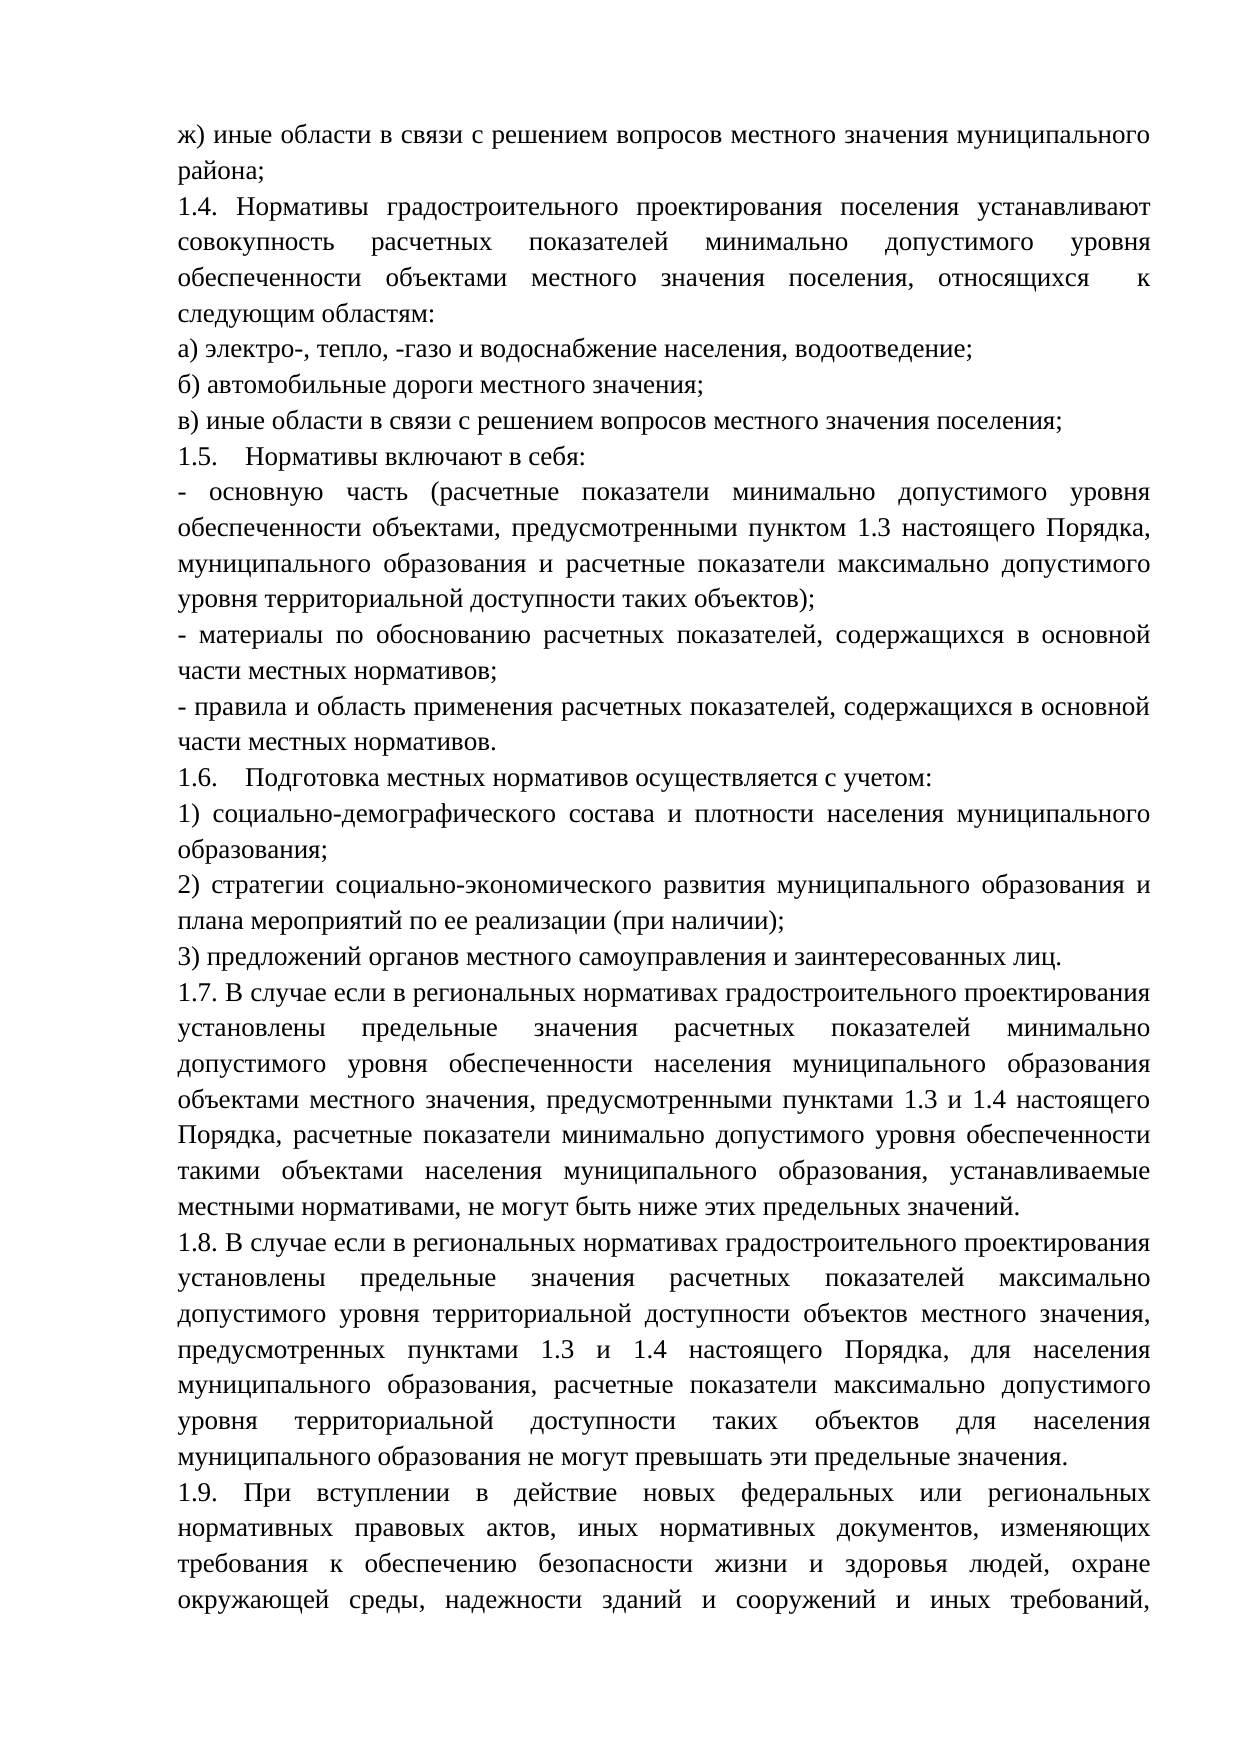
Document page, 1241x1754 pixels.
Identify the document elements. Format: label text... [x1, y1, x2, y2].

text б) автомобильные дороги местного значения; [177, 368, 1152, 399]
text 2) стратегии социально-экономического развития муниципального образования и плана мероприятий по ее реализации (при наличии); [177, 868, 1152, 935]
text 1.5. Нормативы включают в себя: [177, 440, 1152, 471]
text - правила и область применения расчетных показателей, содержащихся в основной части местных нормативов. [177, 690, 1152, 757]
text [177, 1476, 1152, 1614]
text 1.6. Подготовка местных нормативов осуществляется с учетом: [177, 761, 1152, 792]
text в) иные области в связи с решением вопросов местного значения поселения; [177, 404, 1152, 435]
text 1) социально-демографического состава и плотности населения муниципального образования; [177, 797, 1152, 864]
text - основную часть (расчетные показатели минимально допустимого уровня обеспеченности объектами, предусмотренными пунктом 1.3 настоящего Порядка, муниципального образования и расчетные показатели максимально допустимого уровня территориальной доступности таких объектов); [177, 475, 1152, 614]
text 1.7. В случае если в региональных нормативах градостроительного проектирования установлены предельные значения расчетных показателей минимально допустимого уровня обеспеченности населения муниципального образования объектами местного значения, предусмотренными пунктами 1.3 и 1.4 настоящего Порядка, расчетные показатели минимально допустимого уровня обеспеченности такими объектами населения муниципального образования, устанавливаемые местными нормативами, не могут быть ниже этих предельных значений. [177, 976, 1152, 1221]
text 3) предложений органов местного самоуправления и заинтересованных лиц. [177, 940, 1152, 971]
text а) электро-, тепло, -газо и водоснабжение населения, водоотведение; [177, 332, 1152, 364]
text ж) иные области в связи с решением вопросов местного значения муниципального района; [177, 118, 1152, 185]
text 1.4. Нормативы градостроительного проектирования поселения устанавливают совокупность расчетных показателей минимально допустимого уровня обеспеченности объектами местного значения поселения, относящихся к следующим областям: [177, 189, 1152, 328]
text 1.8. В случае если в региональных нормативах градостроительного проектирования установлены предельные значения расчетных показателей максимально допустимого уровня территориальной доступности объектов местного значения, предусмотренных пунктами 1.3 и 1.4 настоящего Порядка, для населения муниципального образования, расчетные показатели максимально допустимого уровня территориальной доступности таких объектов для населения муниципального образования не могут превышать эти предельные значения. [177, 1226, 1152, 1471]
text - материалы по обоснованию расчетных показателей, содержащихся в основной части местных нормативов; [177, 618, 1152, 685]
